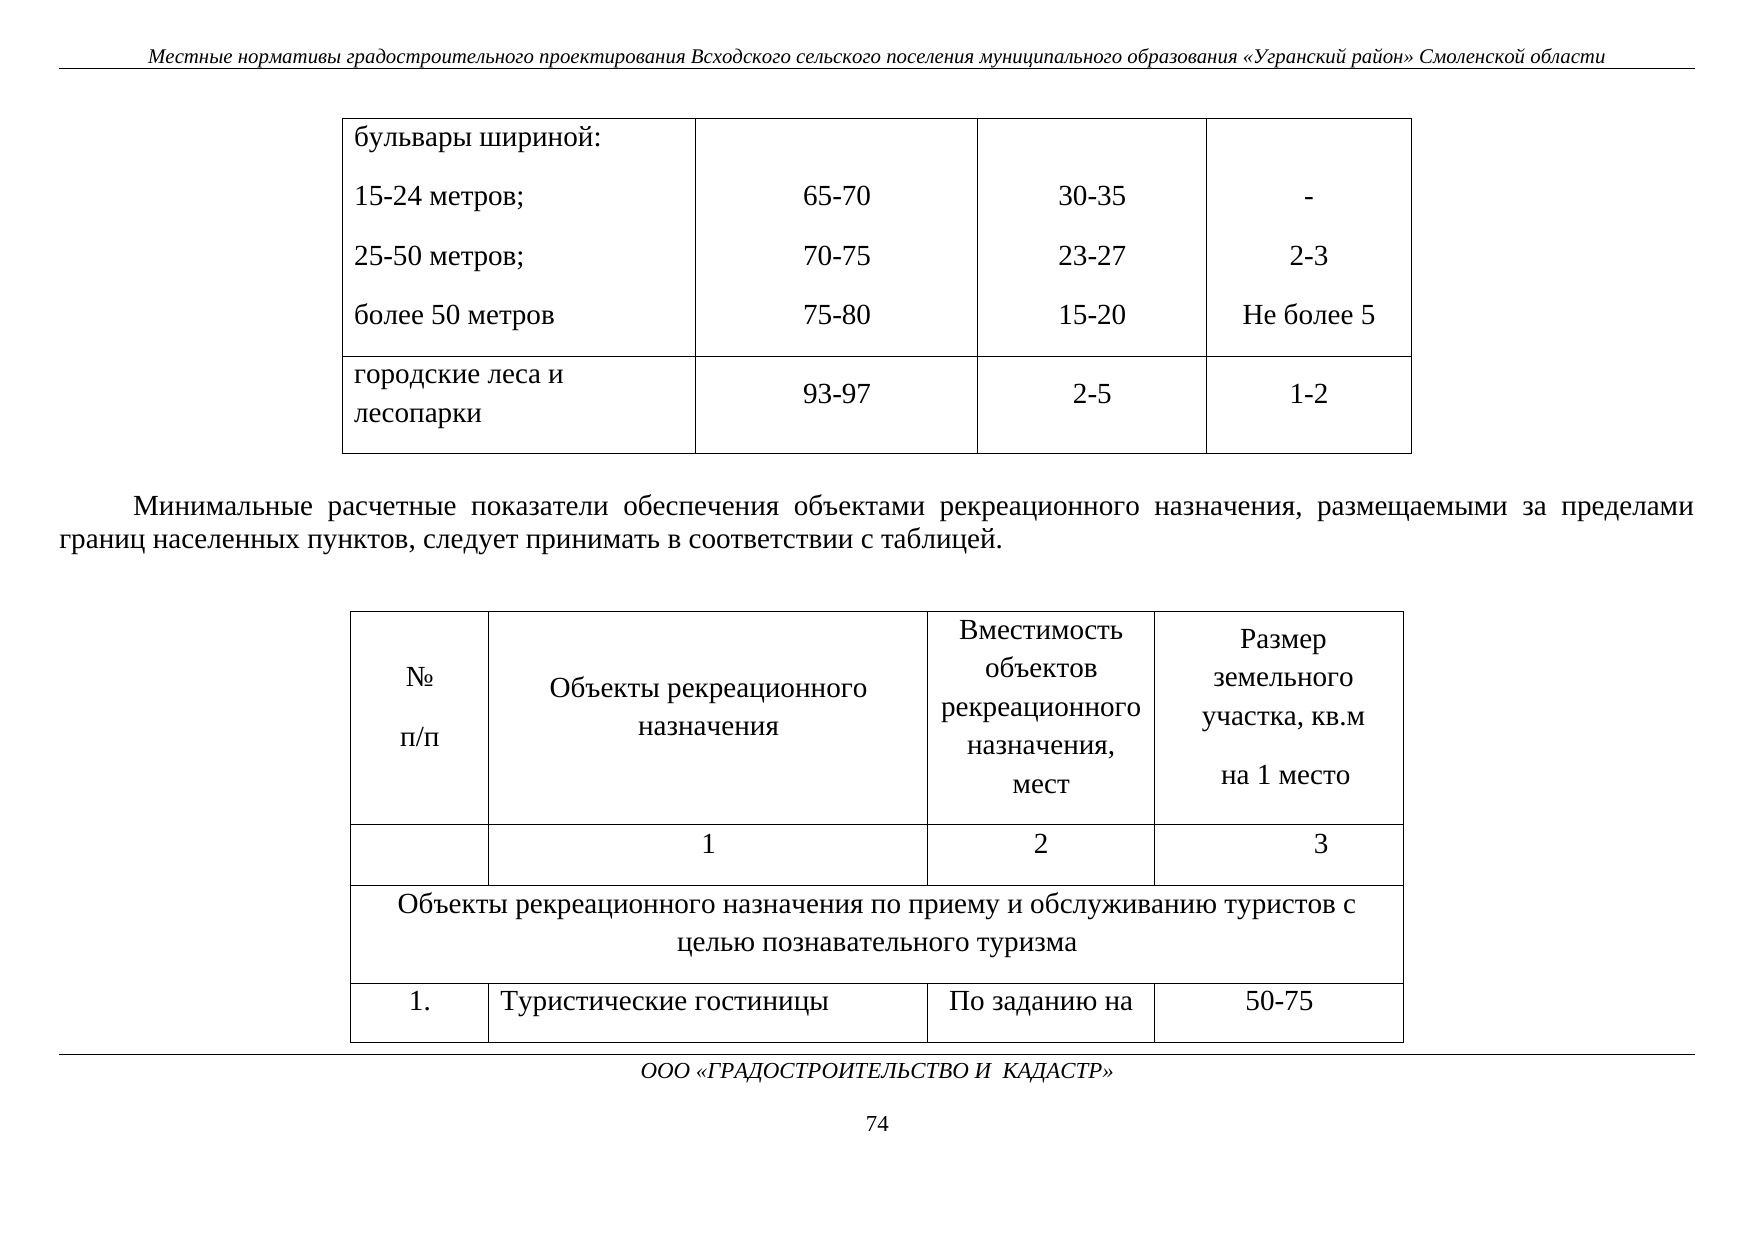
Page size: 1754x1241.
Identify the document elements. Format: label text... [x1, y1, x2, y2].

table_cell 2-5 [978, 357, 1206, 453]
table_cell бульвары шириной: 15-24 метров; 25-50 метров; более 50 метров [343, 119, 695, 356]
table_cell 1 [489, 825, 927, 885]
table_cell 1-2 [1207, 357, 1411, 453]
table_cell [928, 984, 1154, 1042]
table_cell 93-97 [696, 357, 977, 453]
table_header Вместимость объектов рекреационного назначения, мест [928, 612, 1154, 824]
table_cell 50-75 [1155, 984, 1403, 1042]
table_cell - 2-3 Не более 5 [1207, 119, 1411, 356]
table_cell 3 [1155, 825, 1403, 885]
table_cell 65-70 70-75 75-80 [696, 119, 977, 356]
table_cell городские леса и лесопарки [343, 357, 695, 453]
text Минимальные расчетные показатели обеспечения объектами рекреационного назначения, размещаемыми за пределами границ населенных пунктов, следует принимать в соответствии с таблицей. [59, 488, 1695, 555]
table_header № п/п [351, 612, 488, 824]
table_cell Объекты рекреационного назначения по приему и обслуживанию туристов с целью познавательного туризма [351, 886, 1403, 982]
table_header Объекты рекреационного назначения [489, 612, 927, 824]
table_header Размер земельного участка, кв.м на 1 место [1155, 612, 1403, 824]
table_cell [351, 825, 488, 885]
table_cell 30-35 23-27 15-20 [978, 119, 1206, 356]
table_cell 1. [351, 984, 488, 1042]
table_cell 2 [928, 825, 1154, 885]
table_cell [489, 984, 927, 1042]
